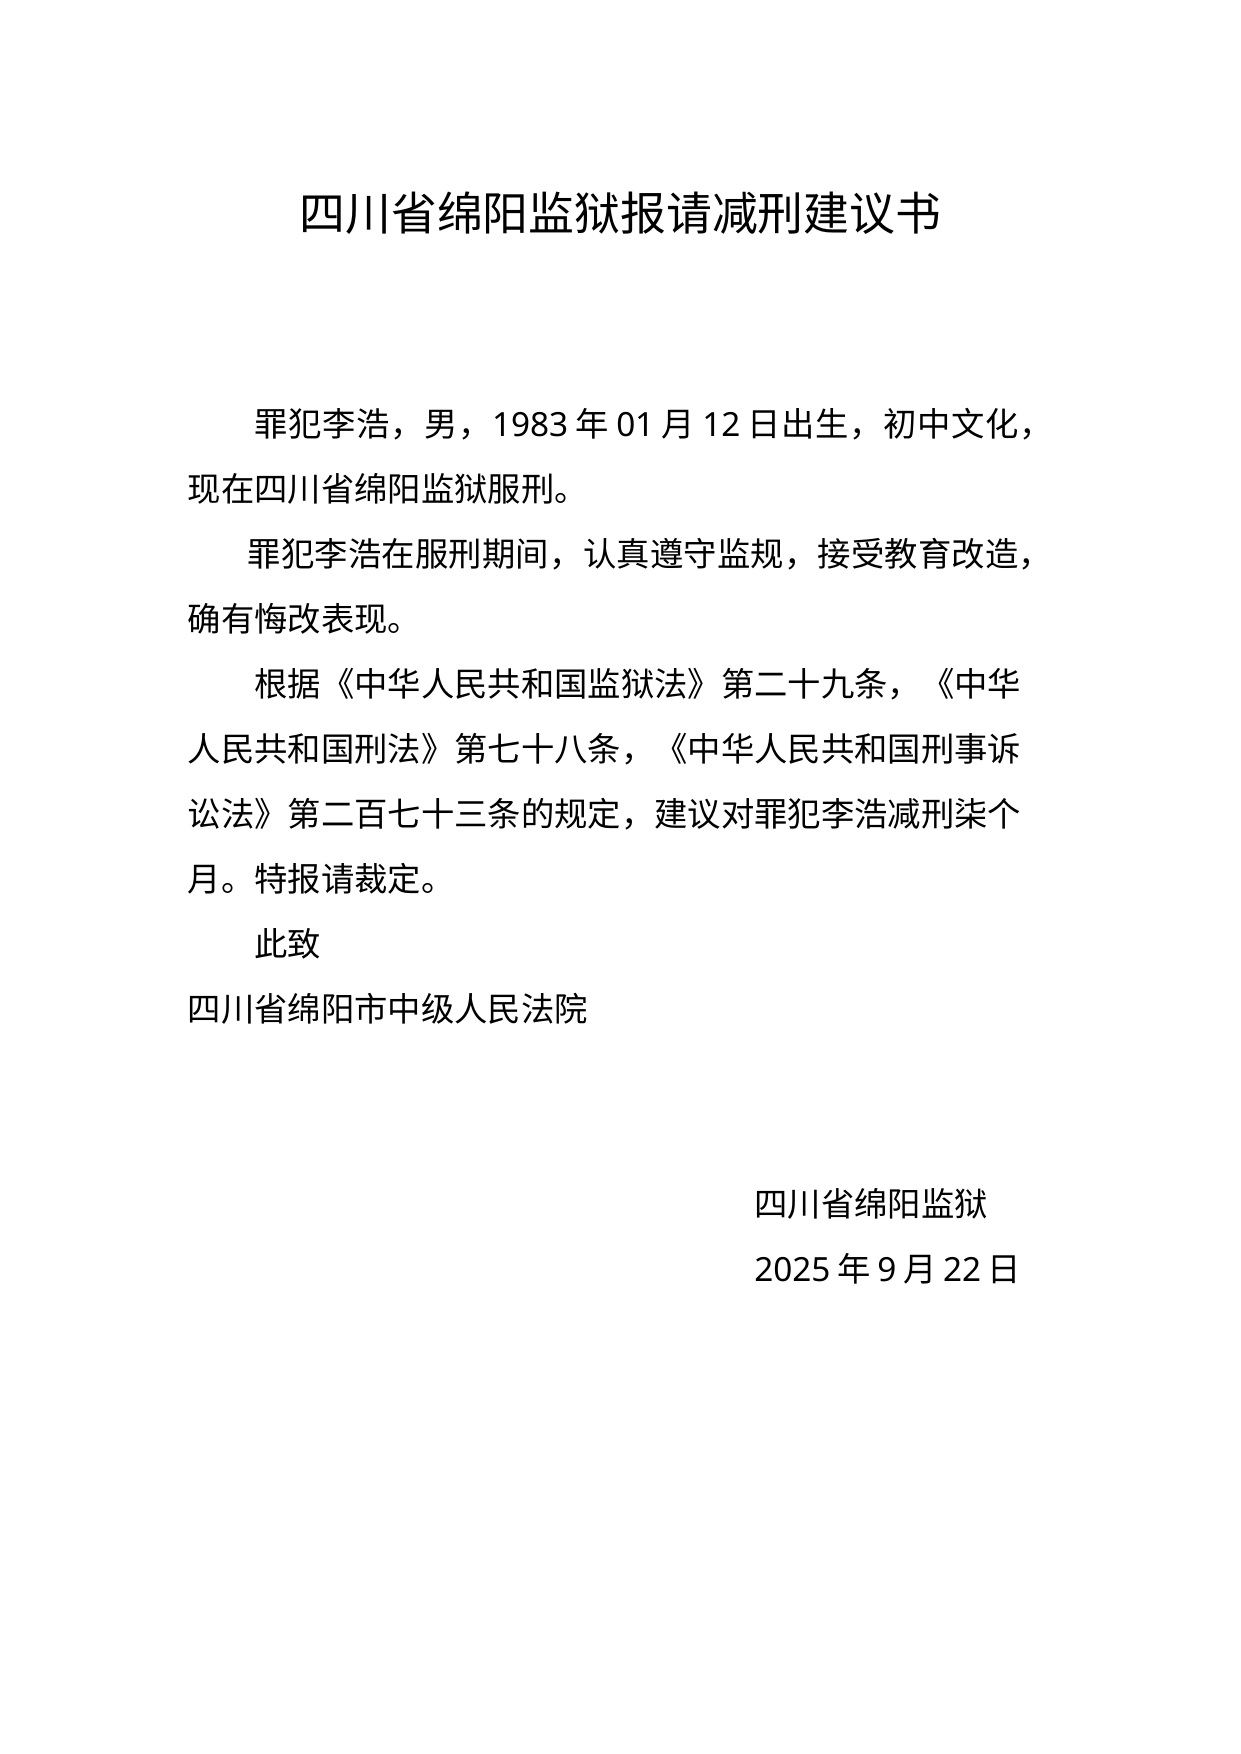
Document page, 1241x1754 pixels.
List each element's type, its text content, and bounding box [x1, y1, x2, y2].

text 四川省绵阳市中级人民法院 [187, 974, 1053, 1039]
text 此致 [187, 909, 1053, 974]
text 四川省绵阳监狱 [187, 1169, 1053, 1234]
text 四川省绵阳监狱报请减刑建议书 [187, 162, 1053, 259]
text 2025年9月22日 [187, 1234, 1036, 1299]
text 罪犯李浩，男，1983年01月12日出生，初中文化，现在四川省绵阳监狱服刑。 [187, 389, 1053, 519]
text 罪犯李浩在服刑期间，认真遵守监规，接受教育改造，确有悔改表现。 [187, 519, 1053, 649]
text 根据《中华人民共和国监狱法》第二十九条，《中华人民共和国刑法》第七十八条，《中华人民共和国刑事诉讼法》第二百七十三条的规定，建议对罪犯李浩减刑柒个月。特报请裁定。 [187, 649, 1053, 909]
